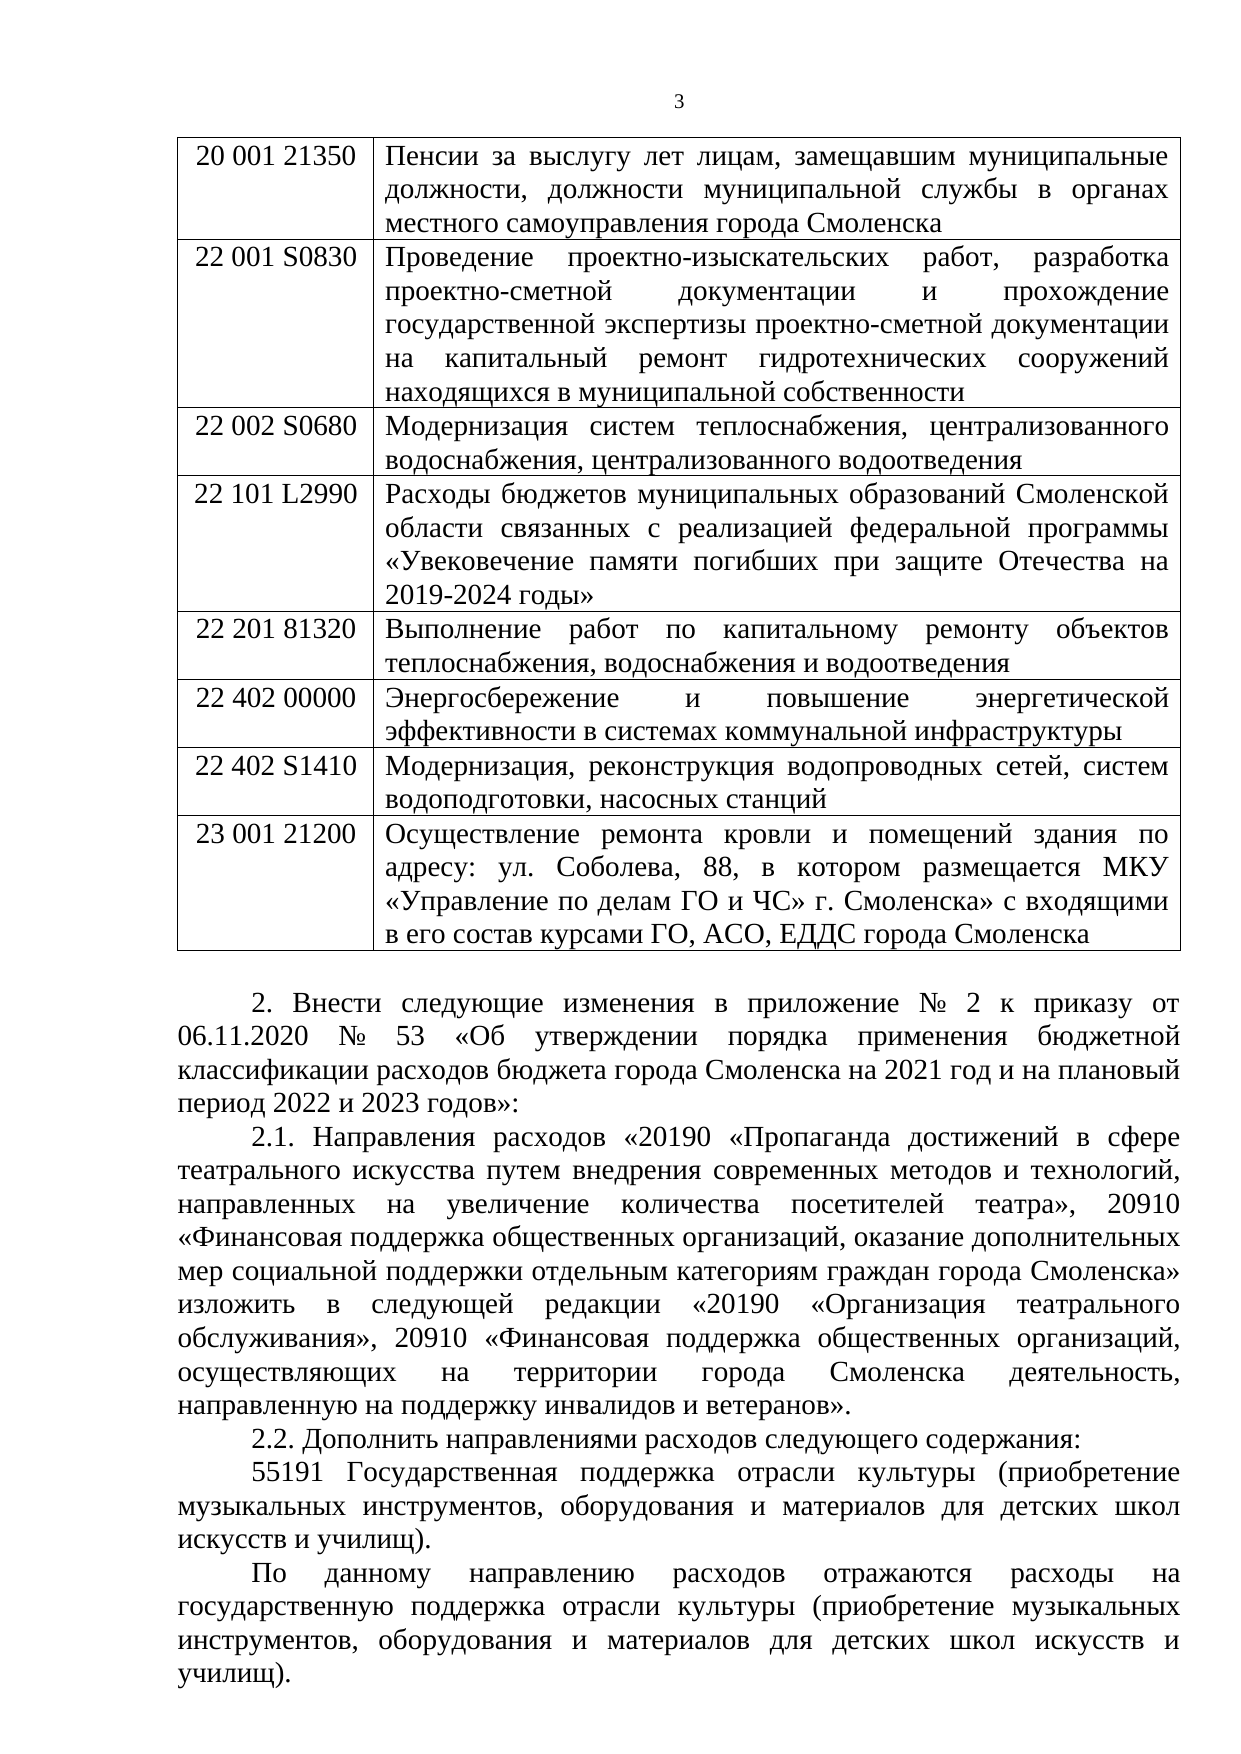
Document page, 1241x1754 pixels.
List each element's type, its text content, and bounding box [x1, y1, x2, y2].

table_cell Энергосбережение и повышение энергетической эффективности в системах коммунальной инфраструктуры [374, 680, 1180, 747]
table_cell Проведение проектно-изыскательских работ, разработка проектно-сметной документации и прохождение государственной экспертизы проектно-сметной документации на капитальный ремонт гидротехнических сооружений находящихся в муниципальной собственности [374, 240, 1180, 407]
table_cell 22 402 S1410 [178, 748, 373, 815]
table_cell Выполнение работ по капитальному ремонту объектов теплоснабжения, водоснабжения и водоотведения [374, 612, 1180, 679]
table_cell 22 002 S0680 [178, 408, 373, 475]
table_cell 23 001 21200 [178, 816, 373, 950]
text 2. Внести следующие изменения в приложение № 2 к приказу от 06.11.2020 № 53 «Об утверждении порядка применения бюджетной классификации расходов бюджета города Смоленска на 2021 год и на плановый период 2022 и 2023 годов»: [177, 985, 1181, 1119]
table_cell Пенсии за выслугу лет лицам, замещавшим муниципальные должности, должности муниципальной службы в органах местного самоуправления города Смоленска [374, 138, 1180, 238]
text По данному направлению расходов отражаются расходы на государственную поддержка отрасли культуры (приобретение музыкальных инструментов, оборудования и материалов для детских школ искусств и училищ). [177, 1555, 1181, 1689]
table_cell Модернизация, реконструкция водопроводных сетей, систем водоподготовки, насосных станций [374, 748, 1180, 815]
table_cell 20 001 21350 [178, 138, 373, 238]
text 2.2. Дополнить направлениями расходов следующего содержания: [177, 1421, 1181, 1454]
table_cell Осуществление ремонта кровли и помещений здания по адресу: ул. Соболева, 88, в котором размещается МКУ «Управление по делам ГО и ЧС» г. Смоленска» с входящими в его состав курсами ГО, АСО, ЕДДС города Смоленска [374, 816, 1180, 950]
text 2.1. Направления расходов «20190 «Пропаганда достижений в сфере театрального искусства путем внедрения современных методов и технологий, направленных на увеличение количества посетителей театра», 20910 «Финансовая поддержка общественных организаций, оказание дополнительных мер социальной поддержки отдельным категориям граждан города Смоленска» изложить в следующей редакции «20190 «Организация театрального обслуживания», 20910 «Финансовая поддержка общественных организаций, осуществляющих на территории города Смоленска деятельность, направленную на поддержку инвалидов и ветеранов». [177, 1119, 1181, 1421]
table_cell Расходы бюджетов муниципальных образований Смоленской области связанных с реализацией федеральной программы «Увековечение памяти погибших при защите Отечества на 2019-2024 годы» [374, 476, 1180, 611]
table_cell 22 101 L2990 [178, 476, 373, 611]
text 55191 Государственная поддержка отрасли культуры (приобретение музыкальных инструментов, оборудования и материалов для детских школ искусств и училищ). [177, 1454, 1181, 1555]
table_cell 22 201 81320 [178, 612, 373, 679]
table_cell 22 001 S0830 [178, 240, 373, 407]
table_cell 22 402 00000 [178, 680, 373, 747]
table_cell Модернизация систем теплоснабжения, централизованного водоснабжения, централизованного водоотведения [374, 408, 1180, 475]
